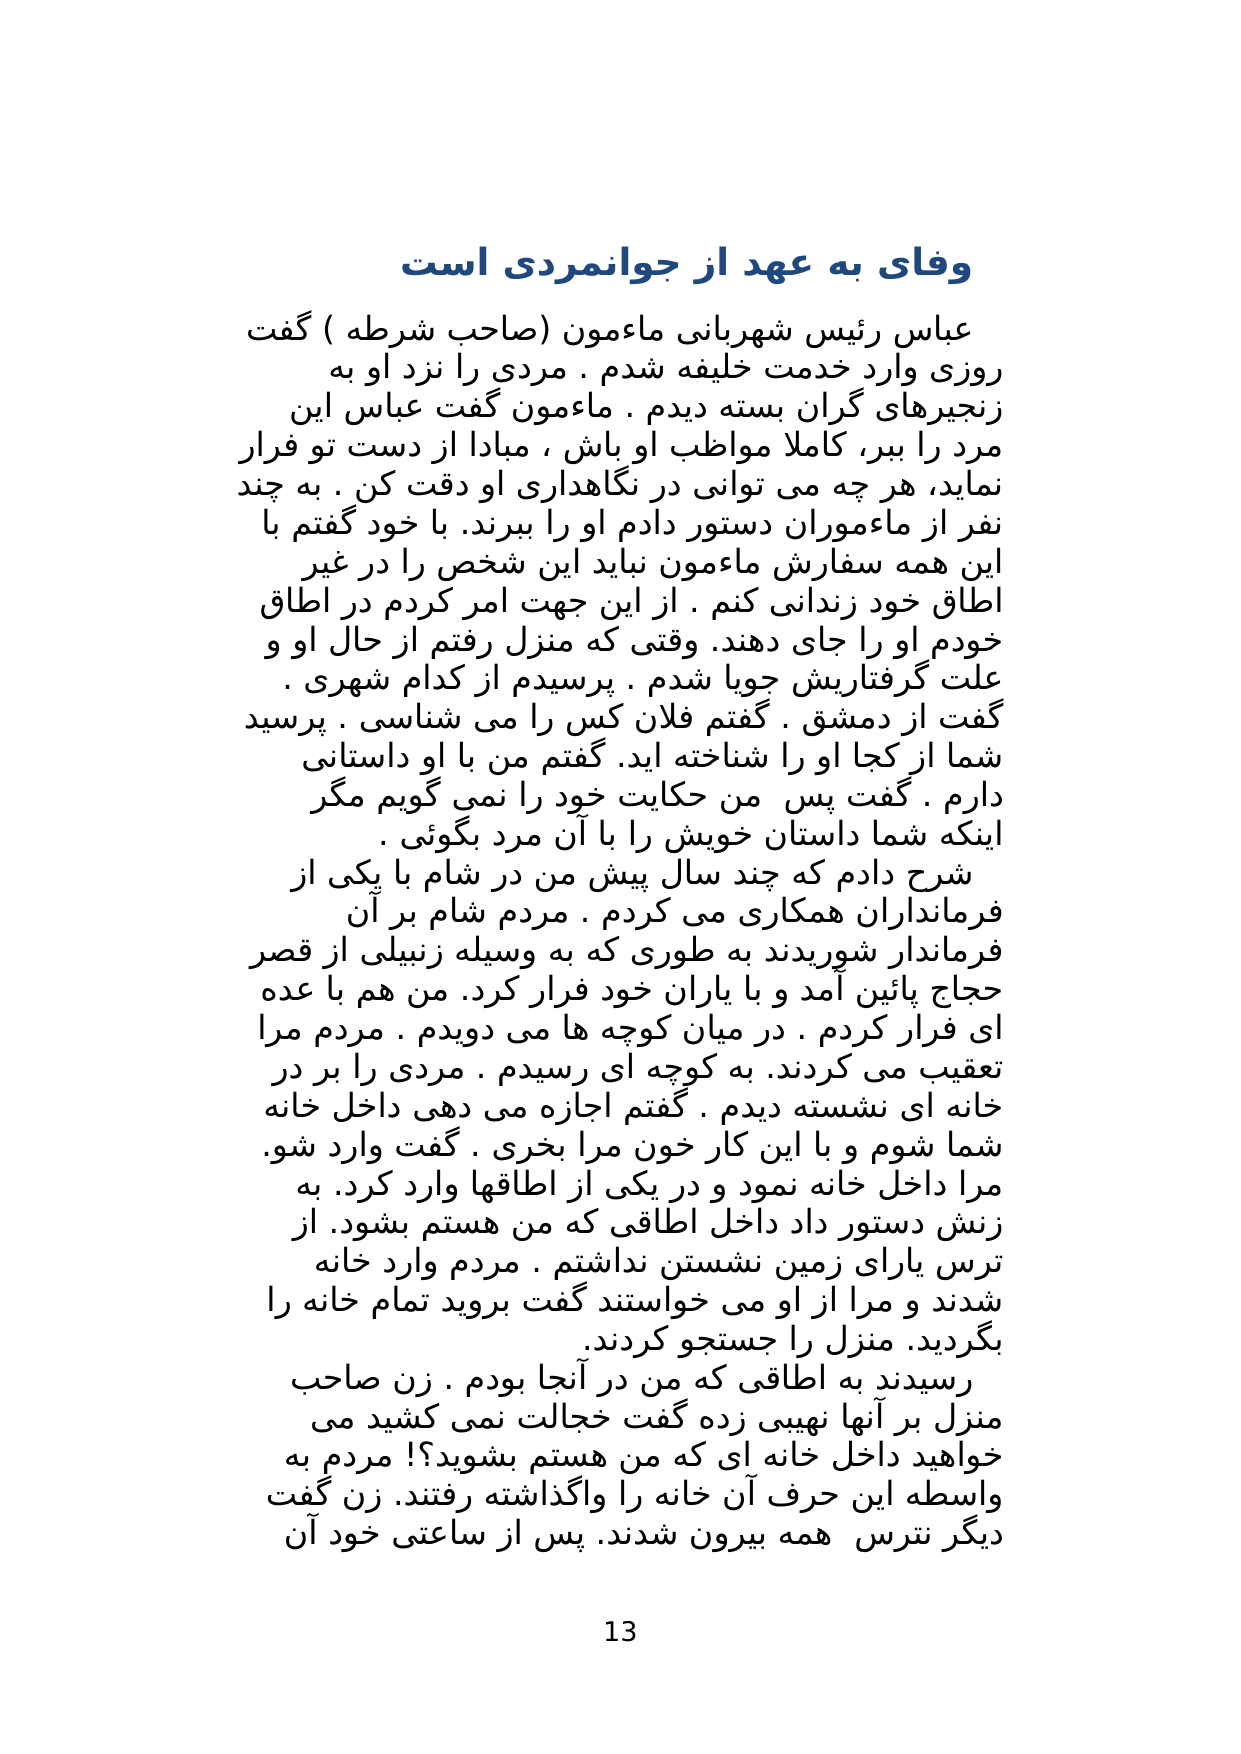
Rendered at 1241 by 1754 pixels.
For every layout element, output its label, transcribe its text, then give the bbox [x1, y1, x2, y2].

text عباس رئيس شهربانى ماءمون (صاحب شرطه ) گفت روزى وارد خدمت خليفه شدم . مردى را نزد او به زنجيرهاى گران بسته ديدم . ماءمون گفت عباس اين مرد را ببر، كاملا مواظب او باش ، مبادا از دست تو فرار نمايد، هر چه مى توانى در نگاهدارى او دقت كن . به چند نفر از ماءموران دستور دادم او را ببرند. با خود گفتم با اين همه سفارش ماءمون نبايد اين شخص را در غير اطاق خود زندانى كنم . از اين جهت امر كردم در اطاق خودم او را جاى دهند. وقتى كه منزل رفتم از حال او و علت گرفتاريش جويا شدم . پرسيدم از كدام شهرى . گفت از دمشق . گفتم فلان كس را مى شناسى . پرسيد شما از كجا او را شناخته ايد. گفتم من با او داستانى دارم . گفت پس ‍ من حكايت خود را نمى گويم مگر اينكه شما داستان خويش را با آن مرد بگوئى . [236, 309, 1004, 853]
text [236, 1358, 1004, 1552]
subtitle وفاى به عهد از جوانمردى است [236, 241, 1004, 284]
text شرح دادم كه چند سال پيش من در شام با يكى از فرمانداران همكارى مى كردم . مردم شام بر آن فرماندار شوريدند به طورى كه به وسيله زنبيلى از قصر حجاج پائين آمد و با ياران خود فرار كرد. من هم با عده اى فرار كردم . در ميان كوچه ها مى دويدم . مردم مرا تعقيب مى كردند. به كوچه اى رسيدم . مردى را بر در خانه اى نشسته ديدم . گفتم اجازه مى دهى داخل خانه شما شوم و با اين كار خون مرا بخرى . گفت وارد شو. مرا داخل خانه نمود و در يكى از اطاقها وارد كرد. به زنش دستور داد داخل اطاقى كه من هستم بشود. از ترس ياراى زمين نشستن نداشتم . مردم وارد خانه شدند و مرا از او مى خواستند گفت برويد تمام خانه را بگرديد. منزل را جستجو كردند. [236, 853, 1004, 1358]
